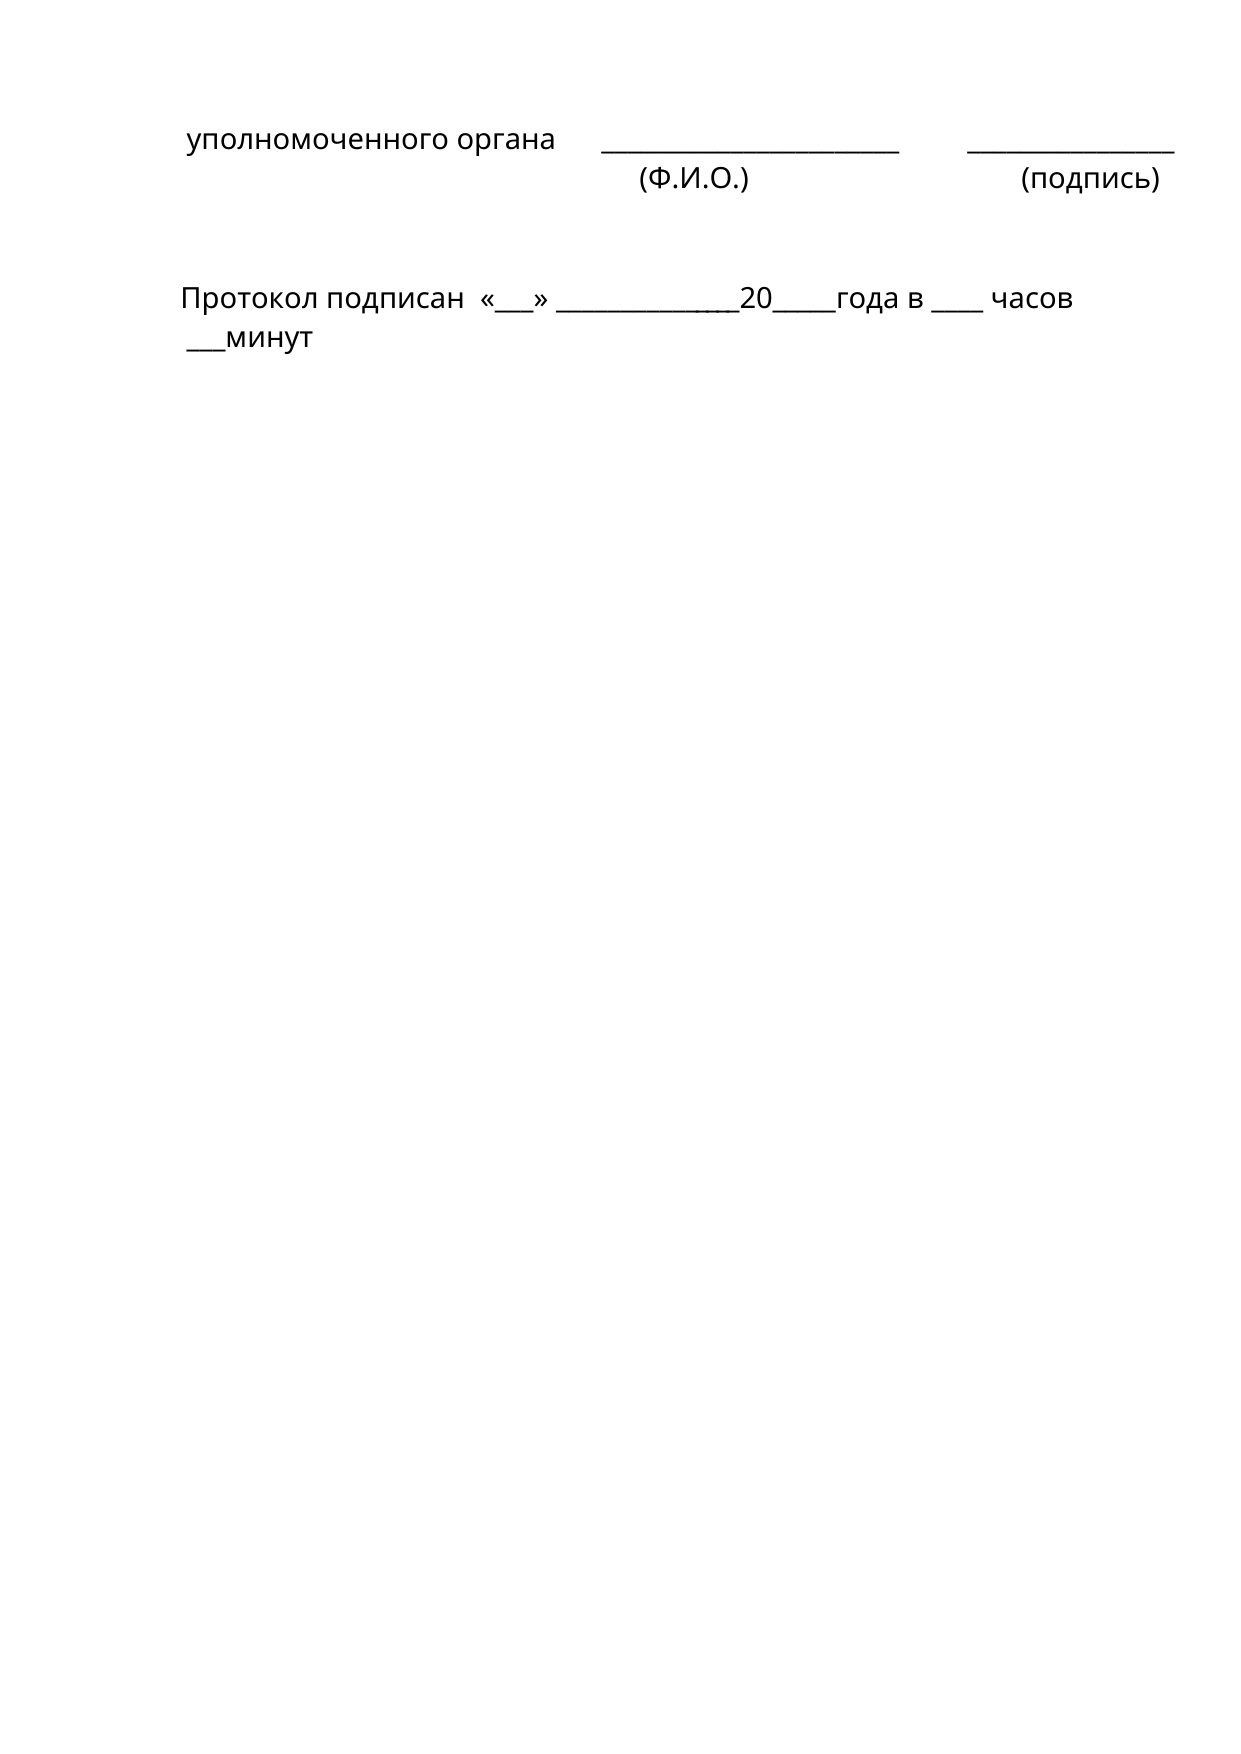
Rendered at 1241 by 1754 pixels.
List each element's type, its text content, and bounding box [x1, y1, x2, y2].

text Протокол подписан «___» __________ 20 года в ____ часов ___минут [180, 277, 1183, 356]
text (Ф.И.О.) (подпись) [186, 158, 1168, 197]
text уполномоченного органа _______________________ ________________ [186, 118, 1183, 158]
